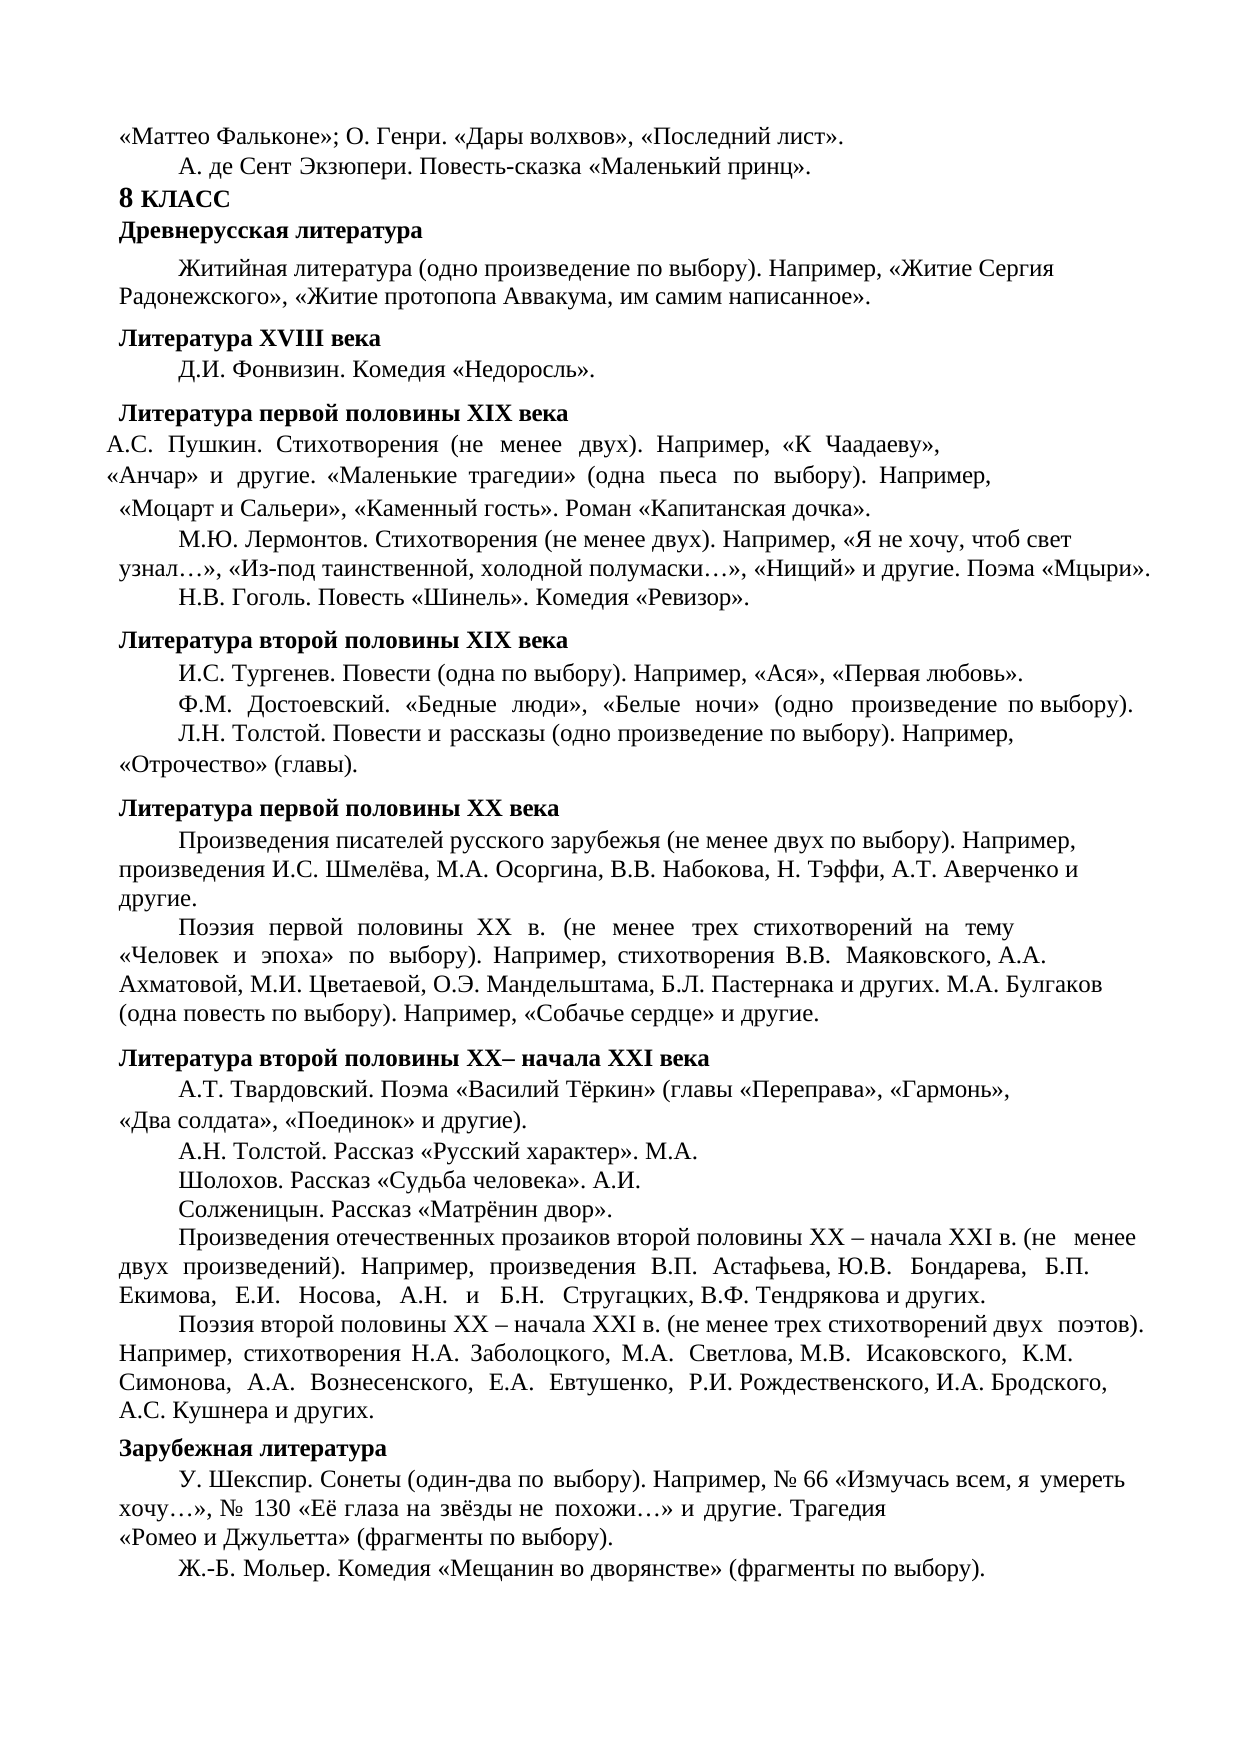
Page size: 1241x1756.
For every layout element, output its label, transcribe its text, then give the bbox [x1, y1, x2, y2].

text Л.Н. Толстой. Повести и рассказы (одно произведение по выбору). Например, [178, 718, 1171, 747]
text Д.И. Фонвизин. Комедия «Недоросль». [178, 354, 1171, 383]
text «Два солдата», «Поединок» и другие). [119, 1105, 1171, 1134]
text М.Ю. Лермонтов. Стихотворения (не менее двух). Например, «Я не хочу, чтоб свет узнал…», «Из-под таинственной, холодной полумаски…», «Нищий» и другие. Поэма «Мцыри». [119, 524, 1151, 581]
text А.Т. Твардовский. Поэма «Василий Тёркин» (главы «Переправа», «Гармонь», [178, 1074, 1171, 1103]
subtitle Литература XVIII века [119, 323, 1171, 352]
text Поэзия второй половины XX – начала XXI в. (не менее трех стихотворений двух поэтов). Например, стихотворения Н.А. Заболоцкого, М.А. Светлова, М.В. Исаковского, К.М. Симонова, А.А. Вознесенского, Е.А. Евтушенко, Р.И. Рождественского, И.А. Бродского, А.С. Кушнера и других. [119, 1309, 1152, 1424]
subtitle Литература второй половины XIX века [119, 625, 1171, 654]
text Ж.-Б. Мольер. Комедия «Мещанин во дворянстве» (фрагменты по выбору). [178, 1553, 1171, 1582]
text И.С. Тургенев. Повести (одна по выбору). Например, «Ася», «Первая любовь». [178, 658, 1171, 687]
text А. де Сент Экзюпери. Повесть-сказка «Маленький принц». [178, 151, 1171, 179]
subtitle Зарубежная литература [119, 1433, 1171, 1462]
text Ф.М. Достоевский. «Бедные люди», «Белые ночи» (одно произведение по выбору). [119, 689, 1151, 718]
subtitle Литература первой половины XX века [119, 793, 1171, 821]
text Произведения отечественных прозаиков второй половины XX – начала XXI в. (не менее двух произведений). Например, произведения В.П. Астафьева, Ю.В. Бондарева, Б.П. Екимова, Е.И. Носова, А.Н. и Б.Н. Стругацких, В.Ф. Тендрякова и других. [119, 1222, 1151, 1309]
subtitle Древнерусская литература [119, 215, 1171, 243]
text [119, 121, 1153, 149]
text У. Шекспир. Сонеты (один-два по выбору). Например, № 66 «Измучась всем, я умереть хочу…», № 130 «Её глаза на звёзды не похожи…» и другие. Трагедия [119, 1464, 1151, 1522]
text «Отрочество» (главы). [119, 749, 1171, 778]
subtitle Литература второй половины XX– начала XXI века [119, 1043, 1171, 1072]
text А.С. Пушкин. Стихотворения (не менее двух). Например, «К Чаадаеву», [106, 429, 1151, 458]
text А.Н. Толстой. Рассказ «Русский характер». М.А. Шолохов. Рассказ «Судьба человека». А.И. Солженицын. Рассказ «Матрёнин двор». [178, 1136, 775, 1222]
text «Ромео и Джульетта» (фрагменты по выбору). [119, 1522, 1171, 1551]
text Н.В. Гоголь. Повесть «Шинель». Комедия «Ревизор». [178, 582, 1171, 610]
text «Моцарт и Сальери», «Каменный гость». Роман «Капитанская дочка». [119, 493, 1171, 521]
text Житийная литература (одно произведение по выбору). Например, «Житие Сергия Радонежского», «Житие протопопа Аввакума, им самим написанное». [119, 253, 1153, 310]
text Поэзия первой половины XX в. (не менее трех стихотворений на тему [178, 912, 1171, 940]
text «Человек и эпоха» по выбору). Например, стихотворения В.В. Маяковского, А.А. Ахматовой, М.И. Цветаевой, О.Э. Мандельштама, Б.Л. Пастернака и других. М.А. Булгаков (одна повесть по выбору). Например, «Собачье сердце» и другие. [119, 940, 1153, 1027]
subtitle Литература первой половины XIX века [119, 398, 1171, 426]
subtitle КЛАСС [119, 180, 1171, 214]
text «Анчар» и другие. «Маленькие трагедии» (одна пьеса по выбору). Например, [106, 460, 1151, 489]
text Произведения писателей русского зарубежья (не менее двух по выбору). Например, произведения И.С. Шмелёва, М.А. Осоргина, В.В. Набокова, Н. Тэффи, А.Т. Аверченко и другие. [119, 825, 1151, 912]
